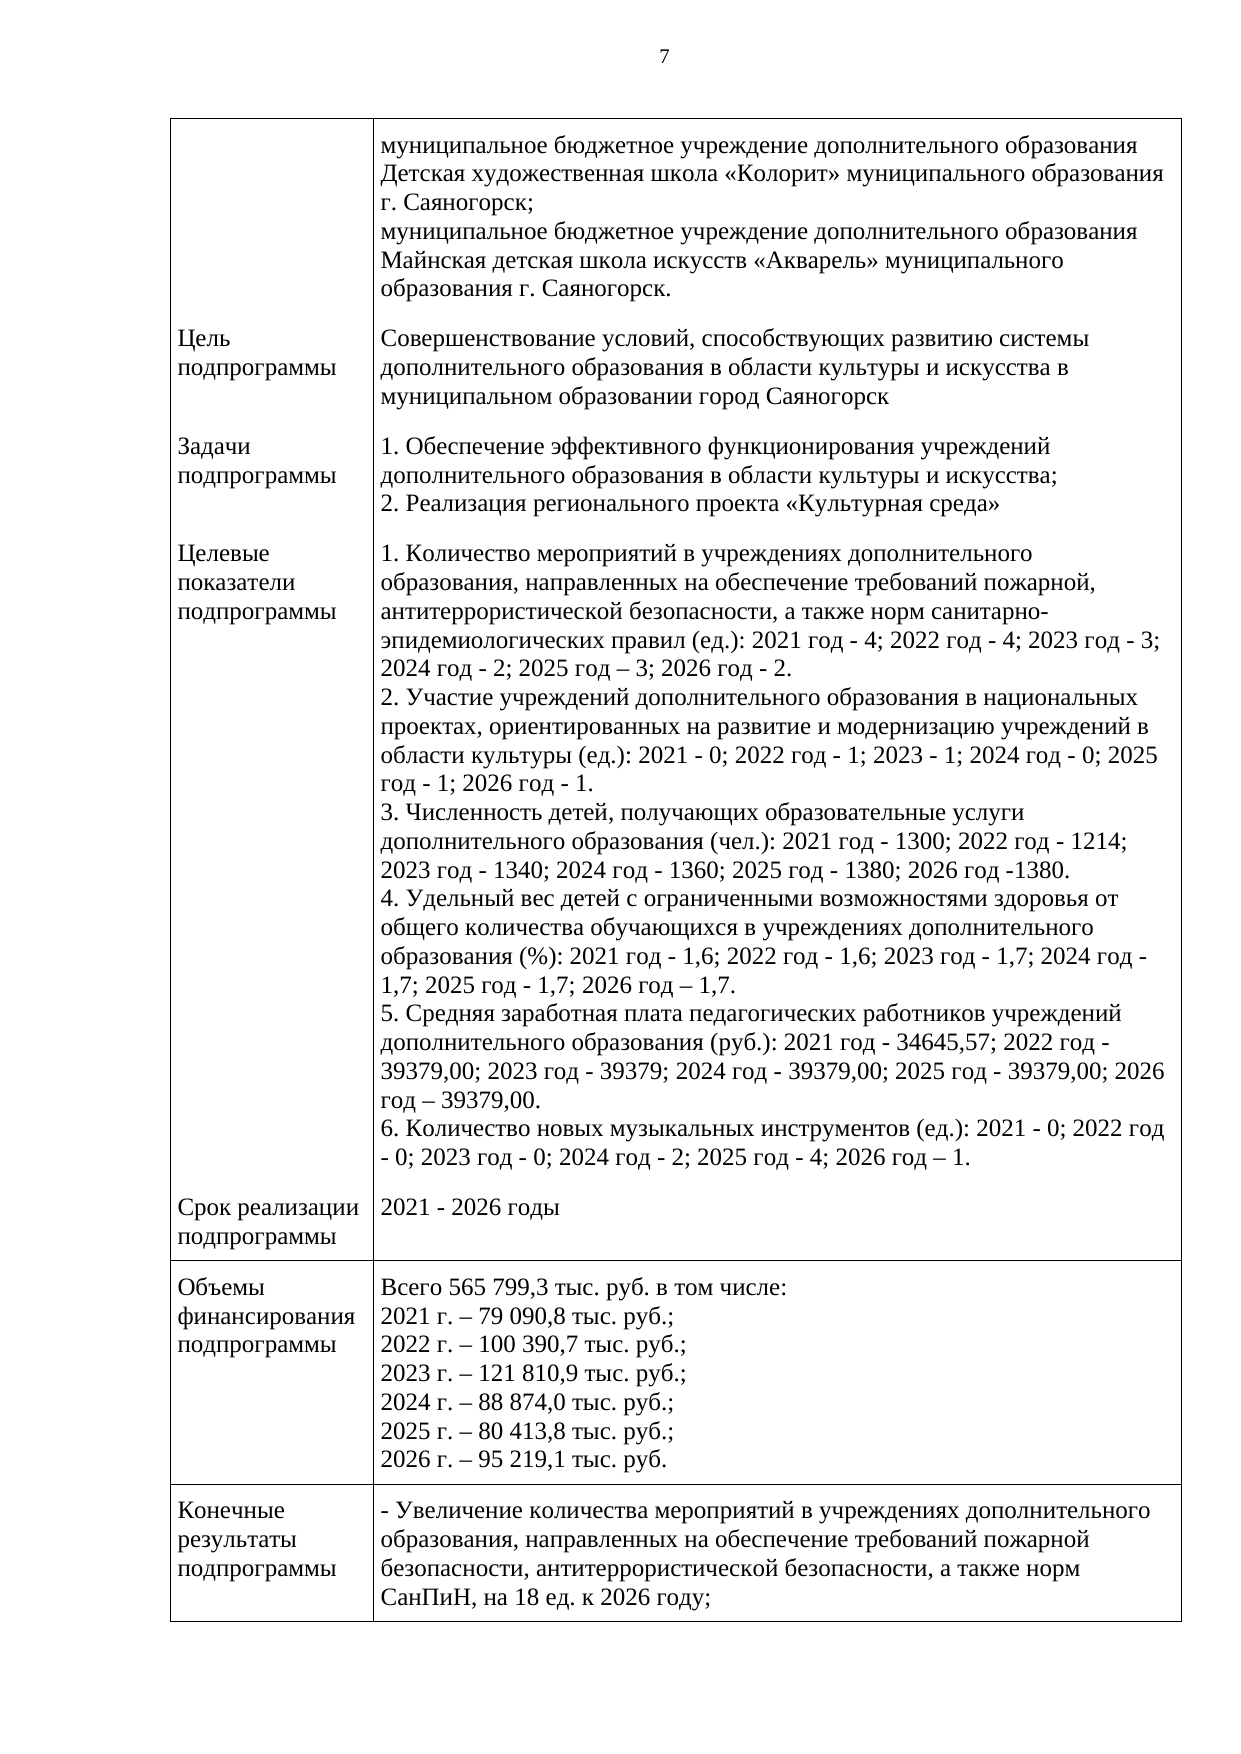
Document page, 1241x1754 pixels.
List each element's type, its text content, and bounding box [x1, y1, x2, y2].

table_cell Всего 565 799,3 тыс. руб. в том числе: 2021 г. – 79 090,8 тыс. руб.; 2022 г. – 100 390,7 тыс. руб.; 2023 г. – 121 810,9 тыс. руб.; 2024 г. – 88 874,0 тыс. руб.; 2025 г. – 80 413,8 тыс. руб.; 2026 г. – 95 219,1 тыс. руб. [374, 1261, 1181, 1484]
table_cell Целевые показатели подпрограммы [171, 528, 373, 1182]
table_cell Объемы финансирования подпрограммы [171, 1261, 373, 1484]
table_cell 1. Обеспечение эффективного функционирования учреждений дополнительного образования в области культуры и искусства; 2. Реализация регионального проекта «Культурная среда» [374, 420, 1181, 528]
table_cell 1. Количество мероприятий в учреждениях дополнительного образования, направленных на обеспечение требований пожарной, антитеррористической безопасности, а также норм санитарно-эпидемиологических правил (ед.): 2021 год - 4; 2022 год - 4; 2023 год - 3; 2024 год - 2; 2025 год – 3; 2026 год - 2. 2. Участие учреждений дополнительного образования в национальных проектах, ориентированных на развитие и модернизацию учреждений в области культуры (ед.): 2021 - 0; 2022 год - 1; 2023 - 1; 2024 год - 0; 2025 год - 1; 2026 год - 1. 3. Численность детей, получающих образовательные услуги дополнительного образования (чел.): 2021 год - 1300; 2022 год - 1214; 2023 год - 1340; 2024 год - 1360; 2025 год - 1380; 2026 год -1380. 4. Удельный вес детей с ограниченными возможностями здоровья от общего количества обучающихся в учреждениях дополнительного образования (%): 2021 год - 1,6; 2022 год - 1,6; 2023 год - 1,7; 2024 год - 1,7; 2025 год - 1,7; 2026 год – 1,7. 5. Средняя заработная плата педагогических работников учреждений дополнительного образования (руб.): 2021 год - 34645,57; 2022 год - 39379,00; 2023 год - 39379; 2024 год - 39379,00; 2025 год - 39379,00; 2026 год – 39379,00. 6. Количество новых музыкальных инструментов (ед.): 2021 - 0; 2022 год - 0; 2023 год - 0; 2024 год - 2; 2025 год - 4; 2026 год – 1. [374, 528, 1181, 1182]
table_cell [374, 1485, 1181, 1621]
table_cell 2021 - 2026 годы [374, 1182, 1181, 1260]
table_cell Совершенствование условий, способствующих развитию системы дополнительного образования в области культуры и искусства в муниципальном образовании город Саяногорск [374, 313, 1181, 420]
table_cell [171, 119, 373, 313]
table_cell Цель подпрограммы [171, 313, 373, 420]
table_cell Задачи подпрограммы [171, 420, 373, 528]
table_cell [171, 1485, 373, 1621]
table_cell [374, 119, 1181, 313]
table_cell Срок реализации подпрограммы [171, 1182, 373, 1260]
